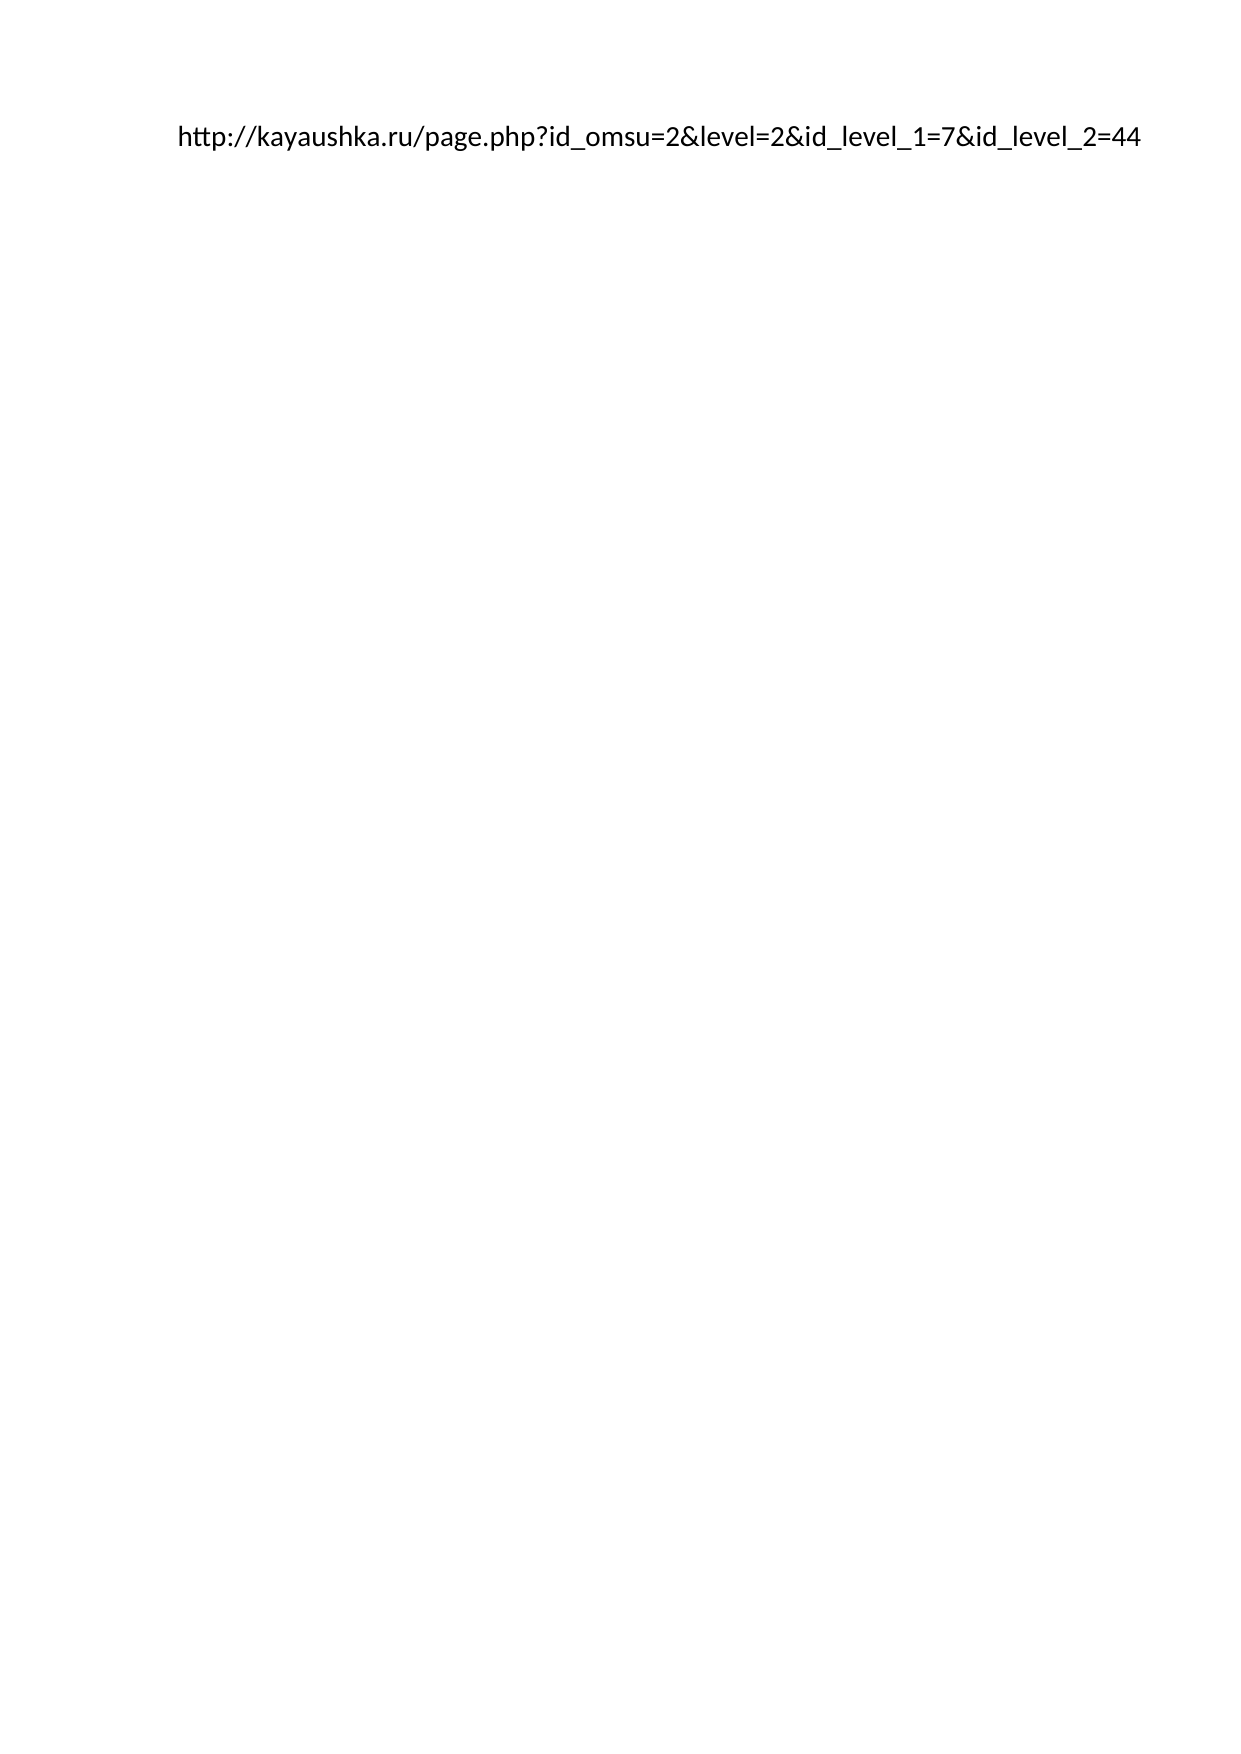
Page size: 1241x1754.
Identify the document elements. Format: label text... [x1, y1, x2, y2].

text http://kayaushka.ru/page.php?id_omsu=2&level=2&id_level_1=7&id_level_2=44 [177, 118, 1152, 154]
